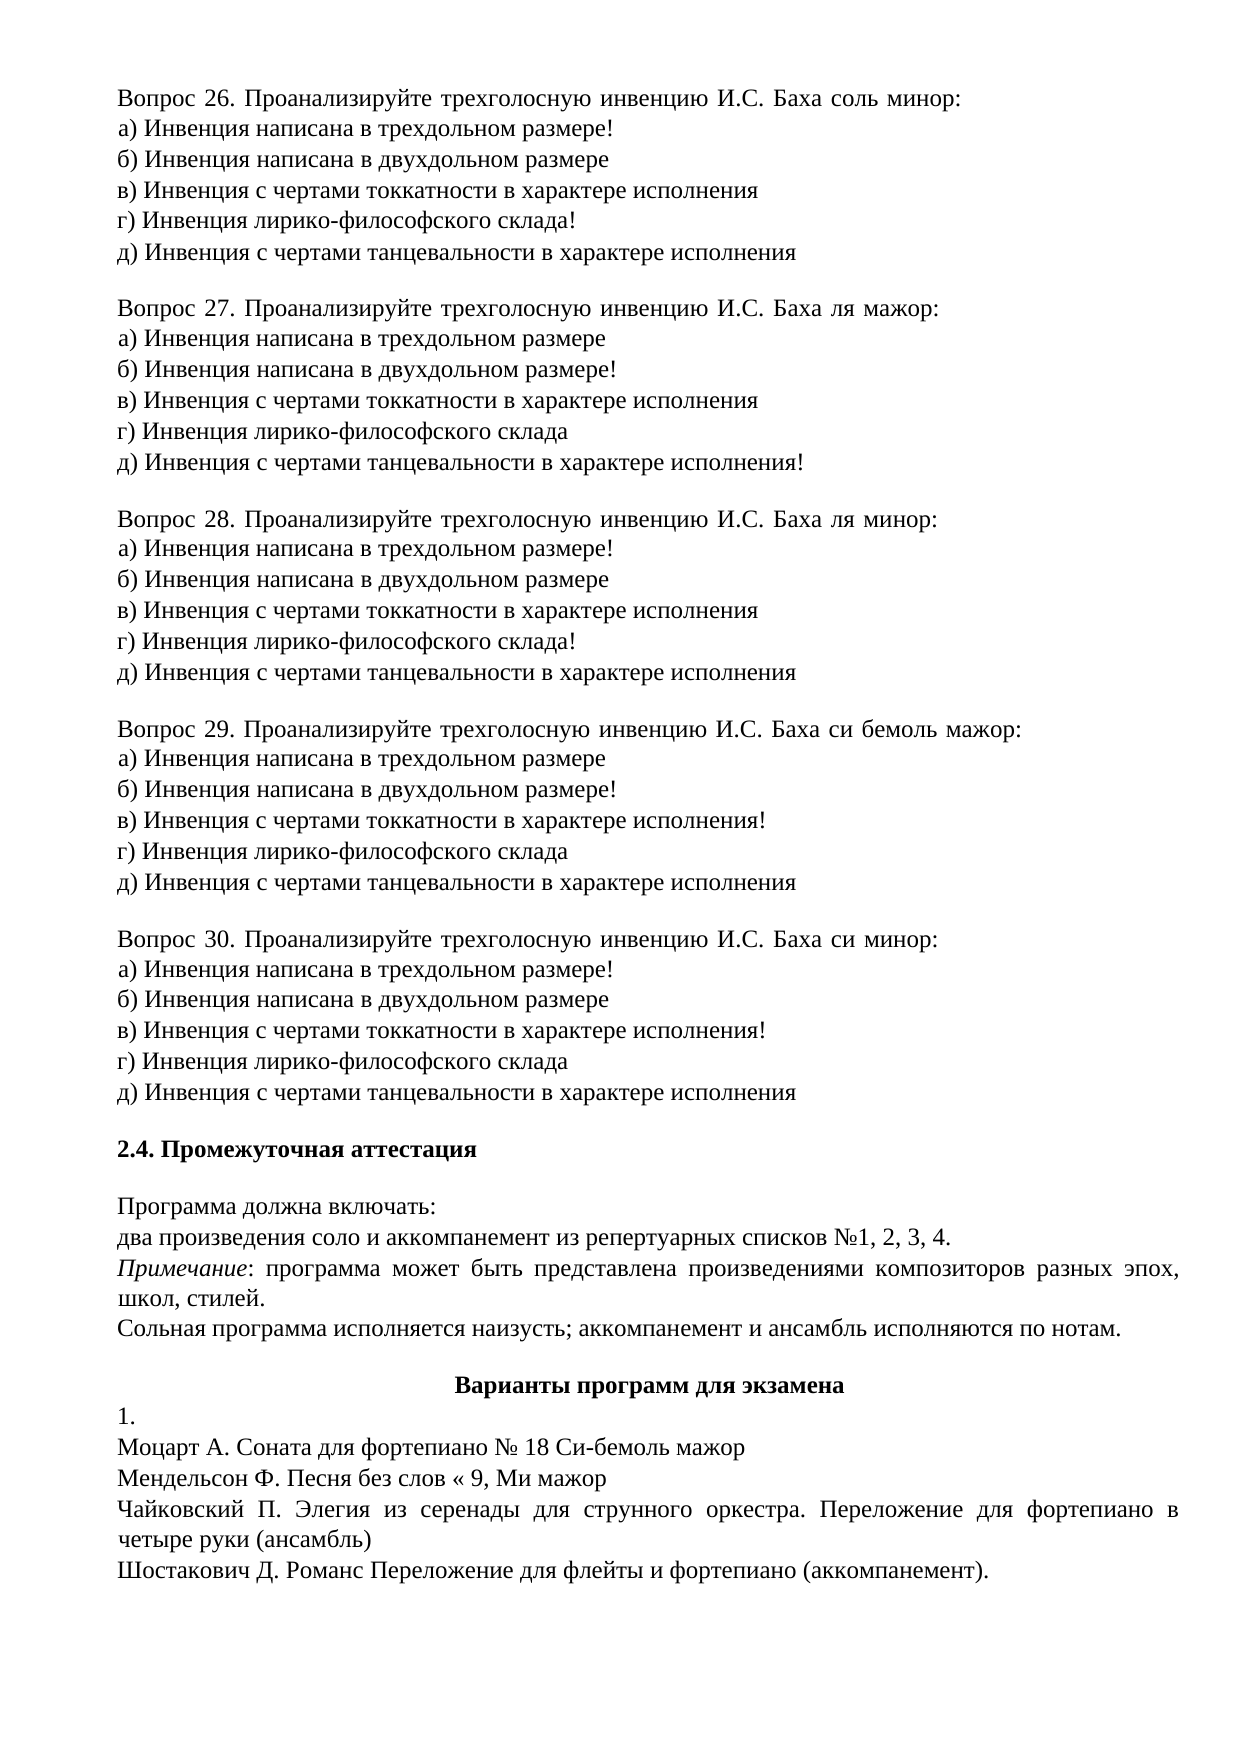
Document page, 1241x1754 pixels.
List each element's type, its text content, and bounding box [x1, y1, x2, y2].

text Вопрос 26. Проанализируйте трехголосную инвенцию И.С. Баха соль минор: а) Инвенция написана в трехдольном размере! [117, 83, 962, 142]
text два произведения соло и аккомпанемент из репертуарных списков №1, 2, 3, 4. [117, 1222, 1181, 1251]
text г) Инвенция лирико-философского склада [117, 836, 1181, 865]
text Сольная программа исполняется наизусть; аккомпанемент и ансамбль исполняются по нотам. [117, 1313, 1181, 1342]
text д) Инвенция с чертами танцевальности в характере исполнения [117, 237, 1181, 265]
text Вопрос 29. Проанализируйте трехголосную инвенцию И.С. Баха си бемоль мажор: а) Инвенция написана в трехдольном размере [117, 714, 1023, 772]
text Программа должна включать: [117, 1191, 1181, 1220]
text в) Инвенция с чертами токкатности в характере исполнения! [117, 805, 1181, 834]
text Шостакович Д. Романс Переложение для флейты и фортепиано (аккомпанемент). [117, 1555, 1181, 1583]
text д) Инвенция с чертами танцевальности в характере исполнения [117, 657, 1181, 686]
text б) Инвенция написана в двухдольном размере [117, 564, 1181, 593]
text в) Инвенция с чертами токкатности в характере исполнения [117, 385, 1181, 414]
text б) Инвенция написана в двухдольном размере [117, 144, 1181, 172]
text Моцарт А. Соната для фортепиано № 18 Си-бемоль мажор [117, 1432, 1181, 1461]
text Вопрос 27. Проанализируйте трехголосную инвенцию И.С. Баха ля мажор: а) Инвенция написана в трехдольном размере [117, 293, 941, 352]
text б) Инвенция написана в двухдольном размере! [117, 774, 1181, 803]
text Примечание: программа может быть представлена произведениями композиторов разных эпох, школ, стилей. [117, 1253, 1181, 1311]
text в) Инвенция с чертами токкатности в характере исполнения [117, 595, 1181, 624]
text 2.4. Промежуточная аттестация [117, 1134, 1181, 1163]
subtitle Варианты программ для экзамена [262, 1370, 1037, 1399]
text Чайковский П. Элегия из серенады для струнного оркестра. Переложение для фортепиано в четыре руки (ансамбль) [117, 1494, 1181, 1553]
text д) Инвенция с чертами танцевальности в характере исполнения [117, 867, 1181, 896]
text в) Инвенция с чертами токкатности в характере исполнения [117, 175, 1181, 203]
text Мендельсон Ф. Песня без слов « 9, Ми мажор [117, 1463, 1181, 1492]
text 1. [117, 1401, 1181, 1430]
text г) Инвенция лирико-философского склада! [117, 626, 1181, 655]
text г) Инвенция лирико-философского склада [117, 1046, 1181, 1075]
text г) Инвенция лирико-философского склада! [117, 206, 1181, 234]
text б) Инвенция написана в двухдольном размере [117, 984, 1181, 1013]
text в) Инвенция с чертами токкатности в характере исполнения! [117, 1016, 1181, 1044]
text д) Инвенция с чертами танцевальности в характере исполнения [117, 1077, 1181, 1106]
text Вопрос 30. Проанализируйте трехголосную инвенцию И.С. Баха си минор: а) Инвенция написана в трехдольном размере! [117, 924, 939, 982]
text б) Инвенция написана в двухдольном размере! [117, 354, 1181, 383]
text Вопрос 28. Проанализируйте трехголосную инвенцию И.С. Баха ля минор: а) Инвенция написана в трехдольном размере! [117, 504, 939, 562]
text г) Инвенция лирико-философского склада [117, 416, 1181, 444]
text д) Инвенция с чертами танцевальности в характере исполнения! [117, 447, 1181, 476]
